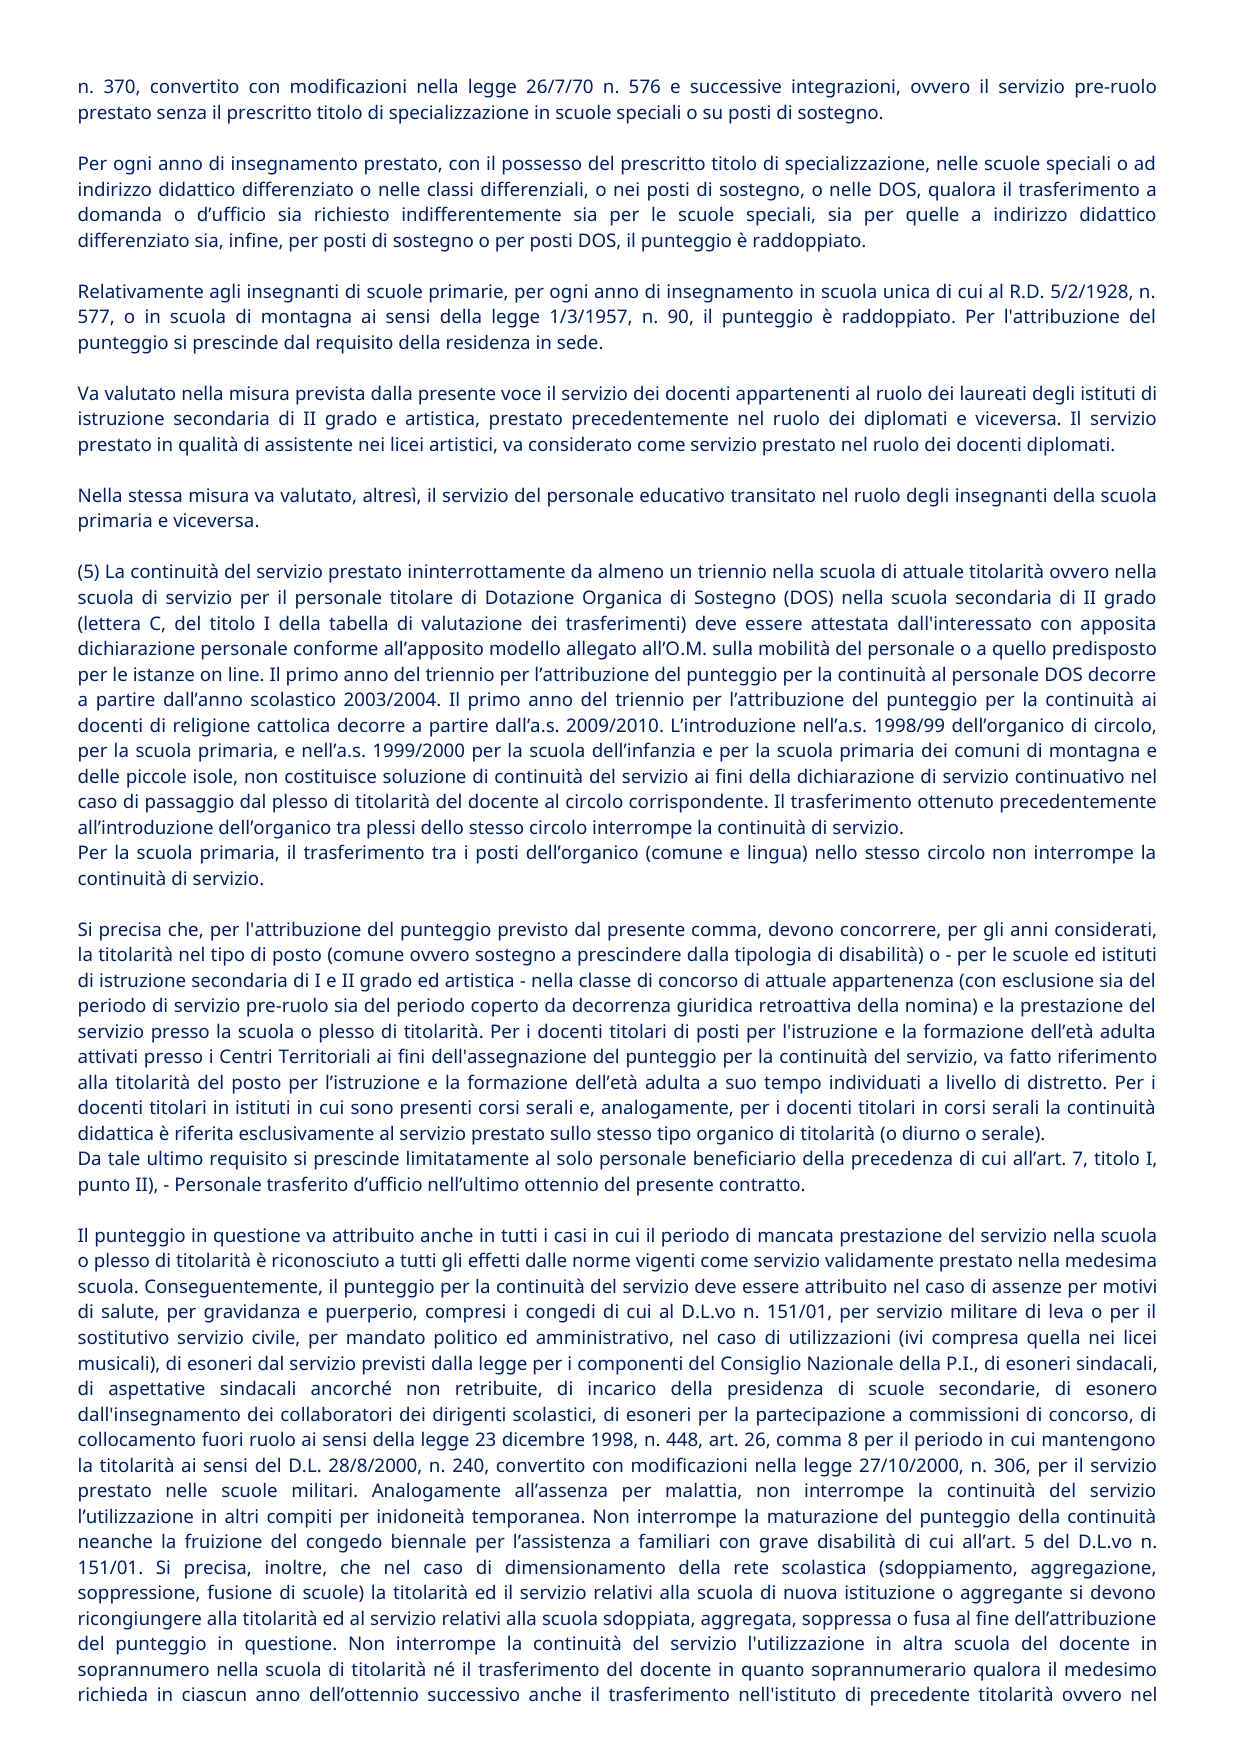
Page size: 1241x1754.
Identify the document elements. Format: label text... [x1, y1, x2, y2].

text Per ogni anno di insegnamento prestato, con il possesso del prescritto titolo di specializzazione, nelle scuole speciali o ad indirizzo didattico differenziato o nelle classi differenziali, o nei posti di sostegno, o nelle DOS, qualora il trasferimento a domanda o d’ufficio sia richiesto indifferentemente sia per le scuole speciali, sia per quelle a indirizzo didattico differenziato sia, infine, per posti di sostegno o per posti DOS, il punteggio è raddoppiato. [77, 150, 1158, 252]
text Da tale ultimo requisito si prescinde limitatamente al solo personale beneficiario della precedenza di cui all’art. 7, titolo I, punto II), - Personale trasferito d’ufficio nell’ultimo ottennio del presente contratto. [77, 1146, 1158, 1197]
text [77, 74, 1158, 125]
text Relativamente agli insegnanti di scuole primarie, per ogni anno di insegnamento in scuola unica di cui al R.D. 5/2/1928, n. 577, o in scuola di montagna ai sensi della legge 1/3/1957, n. 90, il punteggio è raddoppiato. Per l'attribuzione del punteggio si prescinde dal requisito della residenza in sede. [77, 278, 1158, 354]
text Si precisa che, per l'attribuzione del punteggio previsto dal presente comma, devono concorrere, per gli anni considerati, la titolarità nel tipo di posto (comune ovvero sostegno a prescindere dalla tipologia di disabilità) o - per le scuole ed istituti di istruzione secondaria di I e II grado ed artistica - nella classe di concorso di attuale appartenenza (con esclusione sia del periodo di servizio pre-ruolo sia del periodo coperto da decorrenza giuridica retroattiva della nomina) e la prestazione del servizio presso la scuola o plesso di titolarità. Per i docenti titolari di posti per l'istruzione e la formazione dell’età adulta attivati presso i Centri Territoriali ai fini dell'assegnazione del punteggio per la continuità del servizio, va fatto riferimento alla titolarità del posto per l’istruzione e la formazione dell’età adulta a suo tempo individuati a livello di distretto. Per i docenti titolari in istituti in cui sono presenti corsi serali e, analogamente, per i docenti titolari in corsi serali la continuità didattica è riferita esclusivamente al servizio prestato sullo stesso tipo organico di titolarità (o diurno o serale). [77, 916, 1158, 1146]
text Per la scuola primaria, il trasferimento tra i posti dell’organico (comune e lingua) nello stesso circolo non interrompe la continuità di servizio. [77, 839, 1158, 891]
text Va valutato nella misura prevista dalla presente voce il servizio dei docenti appartenenti al ruolo dei laureati degli istituti di istruzione secondaria di II grado e artistica, prestato precedentemente nel ruolo dei diplomati e viceversa. Il servizio prestato in qualità di assistente nei licei artistici, va considerato come servizio prestato nel ruolo dei docenti diplomati. [77, 380, 1158, 457]
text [77, 1222, 1158, 1707]
text Nella stessa misura va valutato, altresì, il servizio del personale educativo transitato nel ruolo degli insegnanti della scuola primaria e viceversa. [77, 482, 1158, 533]
text (5) La continuità del servizio prestato ininterrottamente da almeno un triennio nella scuola di attuale titolarità ovvero nella scuola di servizio per il personale titolare di Dotazione Organica di Sostegno (DOS) nella scuola secondaria di II grado (lettera C, del titolo I della tabella di valutazione dei trasferimenti) deve essere attestata dall'interessato con apposita dichiarazione personale conforme all’apposito modello allegato all’O.M. sulla mobilità del personale o a quello predisposto per le istanze on line. Il primo anno del triennio per l’attribuzione del punteggio per la continuità al personale DOS decorre a partire dall’anno scolastico 2003/2004. Il primo anno del triennio per l’attribuzione del punteggio per la continuità ai docenti di religione cattolica decorre a partire dall’a.s. 2009/2010. L’introduzione nell’a.s. 1998/99 dell’organico di circolo, per la scuola primaria, e nell’a.s. 1999/2000 per la scuola dell’infanzia e per la scuola primaria dei comuni di montagna e delle piccole isole, non costituisce soluzione di continuità del servizio ai fini della dichiarazione di servizio continuativo nel caso di passaggio dal plesso di titolarità del docente al circolo corrispondente. Il trasferimento ottenuto precedentemente all’introduzione dell’organico tra plessi dello stesso circolo interrompe la continuità di servizio. [77, 559, 1158, 839]
